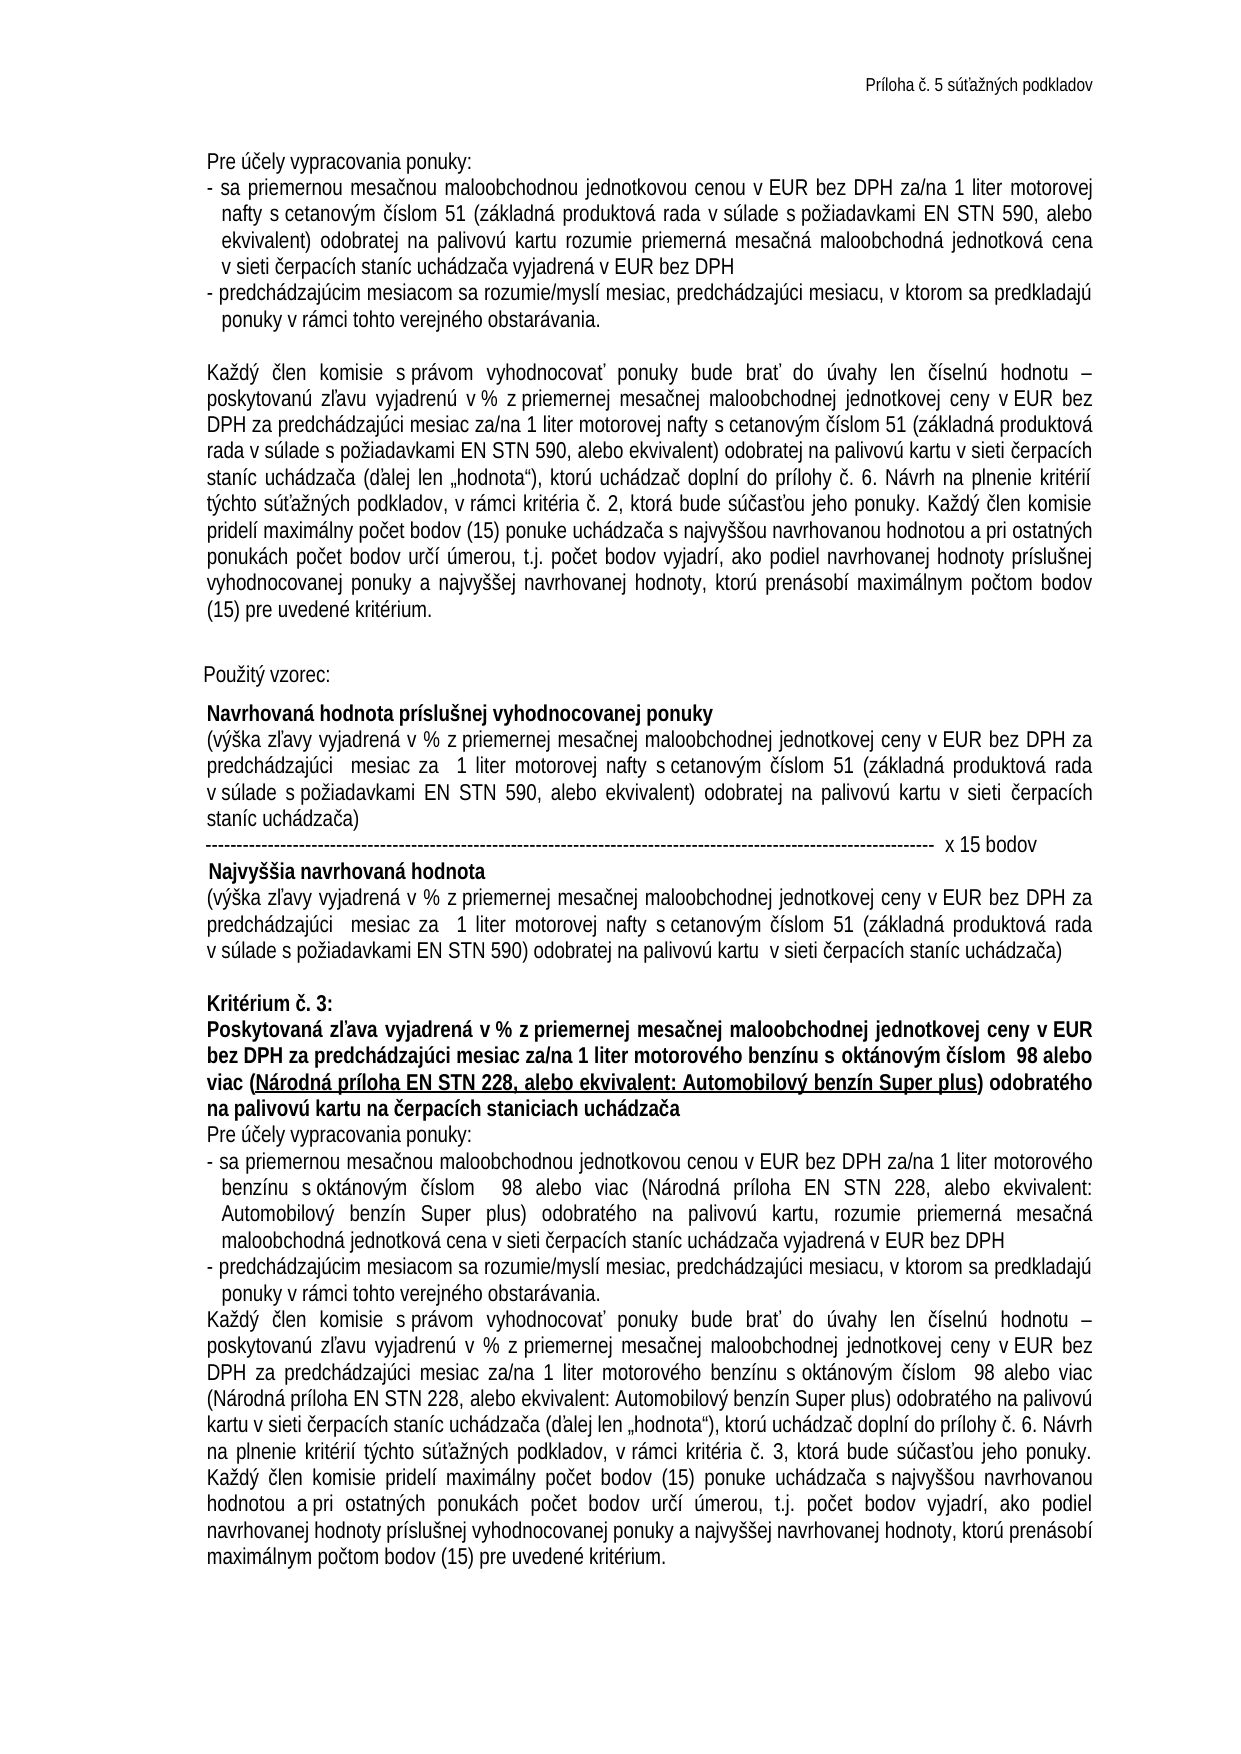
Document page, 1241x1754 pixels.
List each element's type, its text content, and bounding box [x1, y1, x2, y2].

text Navrhovaná hodnota príslušnej vyhodnocovanej ponuky [148, 700, 1093, 726]
text - predchádzajúcim mesiacom sa rozumie/myslí mesiac, predchádzajúci mesiacu, v ktorom sa predkladajú ponuky v rámci tohto verejného obstarávania. [207, 279, 1093, 332]
text --------------------------------------------------------------------------------------------------------------------- x 15 bodov [148, 831, 1093, 858]
text Každý člen komisie s právom vyhodnocovať ponuky bude brať do úvahy len číselnú hodnotu – poskytovanú zľavu vyjadrenú v % z priemernej mesačnej maloobchodnej jednotkovej ceny v EUR bez DPH za predchádzajúci mesiac za/na 1 liter motorového benzínu s oktánovým číslom 98 alebo viac (Národná príloha EN STN 228, alebo ekvivalent: Automobilový benzín Super plus) odobratého na palivovú kartu v sieti čerpacích staníc uchádzača (ďalej len „hodnota“), ktorú uchádzač doplní do prílohy č. 6. Návrh na plnenie kritérií týchto súťažných podkladov, v rámci kritéria č. 3, ktorá bude súčasťou jeho ponuky. Každý člen komisie pridelí maximálny počet bodov (15) ponuke uchádzača s najvyššou navrhovanou hodnotou a pri ostatných ponukách počet bodov určí úmerou, t.j. počet bodov vyjadrí, ako podiel navrhovanej hodnoty príslušnej vyhodnocovanej ponuky a najvyššej navrhovanej hodnoty, ktorú prenásobí maximálnym počtom bodov (15) pre uvedené kritérium. [207, 1306, 1093, 1569]
text Pre účely vypracovania ponuky: [207, 1121, 1093, 1148]
text Použitý vzorec: [193, 661, 1093, 687]
text Kritérium č. 3: [207, 989, 1093, 1016]
text (výška zľavy vyjadrená v % z priemernej mesačnej maloobchodnej jednotkovej ceny v EUR bez DPH za predchádzajúci mesiac za 1 liter motorovej nafty s cetanovým číslom 51 (základná produktová rada v súlade s požiadavkami EN STN 590, alebo ekvivalent) odobratej na palivovú kartu v sieti čerpacích staníc uchádzača) [207, 726, 1093, 831]
text - sa priemernou mesačnou maloobchodnou jednotkovou cenou v EUR bez DPH za/na 1 liter motorového benzínu s oktánovým číslom 98 alebo viac (Národná príloha EN STN 228, alebo ekvivalent: Automobilový benzín Super plus) odobratého na palivovú kartu, rozumie priemerná mesačná maloobchodná jednotková cena v sieti čerpacích staníc uchádzača vyjadrená v EUR bez DPH [207, 1148, 1093, 1253]
text Pre účely vypracovania ponuky: [207, 148, 1093, 174]
text (výška zľavy vyjadrená v % z priemernej mesačnej maloobchodnej jednotkovej ceny v EUR bez DPH za predchádzajúci mesiac za 1 liter motorovej nafty s cetanovým číslom 51 (základná produktová rada v súlade s požiadavkami EN STN 590) odobratej na palivovú kartu v sieti čerpacích staníc uchádzača) [207, 884, 1093, 963]
text Každý člen komisie s právom vyhodnocovať ponuky bude brať do úvahy len číselnú hodnotu – poskytovanú zľavu vyjadrenú v % z priemernej mesačnej maloobchodnej jednotkovej ceny v EUR bez DPH za predchádzajúci mesiac za/na 1 liter motorovej nafty s cetanovým číslom 51 (základná produktová rada v súlade s požiadavkami EN STN 590, alebo ekvivalent) odobratej na palivovú kartu v sieti čerpacích staníc uchádzača (ďalej len „hodnota“), ktorú uchádzač doplní do prílohy č. 6. Návrh na plnenie kritérií týchto súťažných podkladov, v rámci kritéria č. 2, ktorá bude súčasťou jeho ponuky. Každý člen komisie pridelí maximálny počet bodov (15) ponuke uchádzača s najvyššou navrhovanou hodnotou a pri ostatných ponukách počet bodov určí úmerou, t.j. počet bodov vyjadrí, ako podiel navrhovanej hodnoty príslušnej vyhodnocovanej ponuky a najvyššej navrhovanej hodnoty, ktorú prenásobí maximálnym počtom bodov (15) pre uvedené kritérium. [207, 358, 1093, 622]
text Poskytovaná zľava vyjadrená v % z priemernej mesačnej maloobchodnej jednotkovej ceny v EUR bez DPH za predchádzajúci mesiac za/na 1 liter motorového benzínu s oktánovým číslom 98 alebo viac (Národná príloha EN STN 228, alebo ekvivalent: Automobilový benzín Super plus) odobratého na palivovú kartu na čerpacích staniciach uchádzača [207, 1016, 1093, 1121]
text - predchádzajúcim mesiacom sa rozumie/myslí mesiac, predchádzajúci mesiacu, v ktorom sa predkladajú ponuky v rámci tohto verejného obstarávania. [207, 1253, 1093, 1306]
text - sa priemernou mesačnou maloobchodnou jednotkovou cenou v EUR bez DPH za/na 1 liter motorovej nafty s cetanovým číslom 51 (základná produktová rada v súlade s požiadavkami EN STN 590, alebo ekvivalent) odobratej na palivovú kartu rozumie priemerná mesačná maloobchodná jednotková cena v sieti čerpacích staníc uchádzača vyjadrená v EUR bez DPH [207, 174, 1093, 279]
text Najvyššia navrhovaná hodnota [193, 858, 1093, 884]
